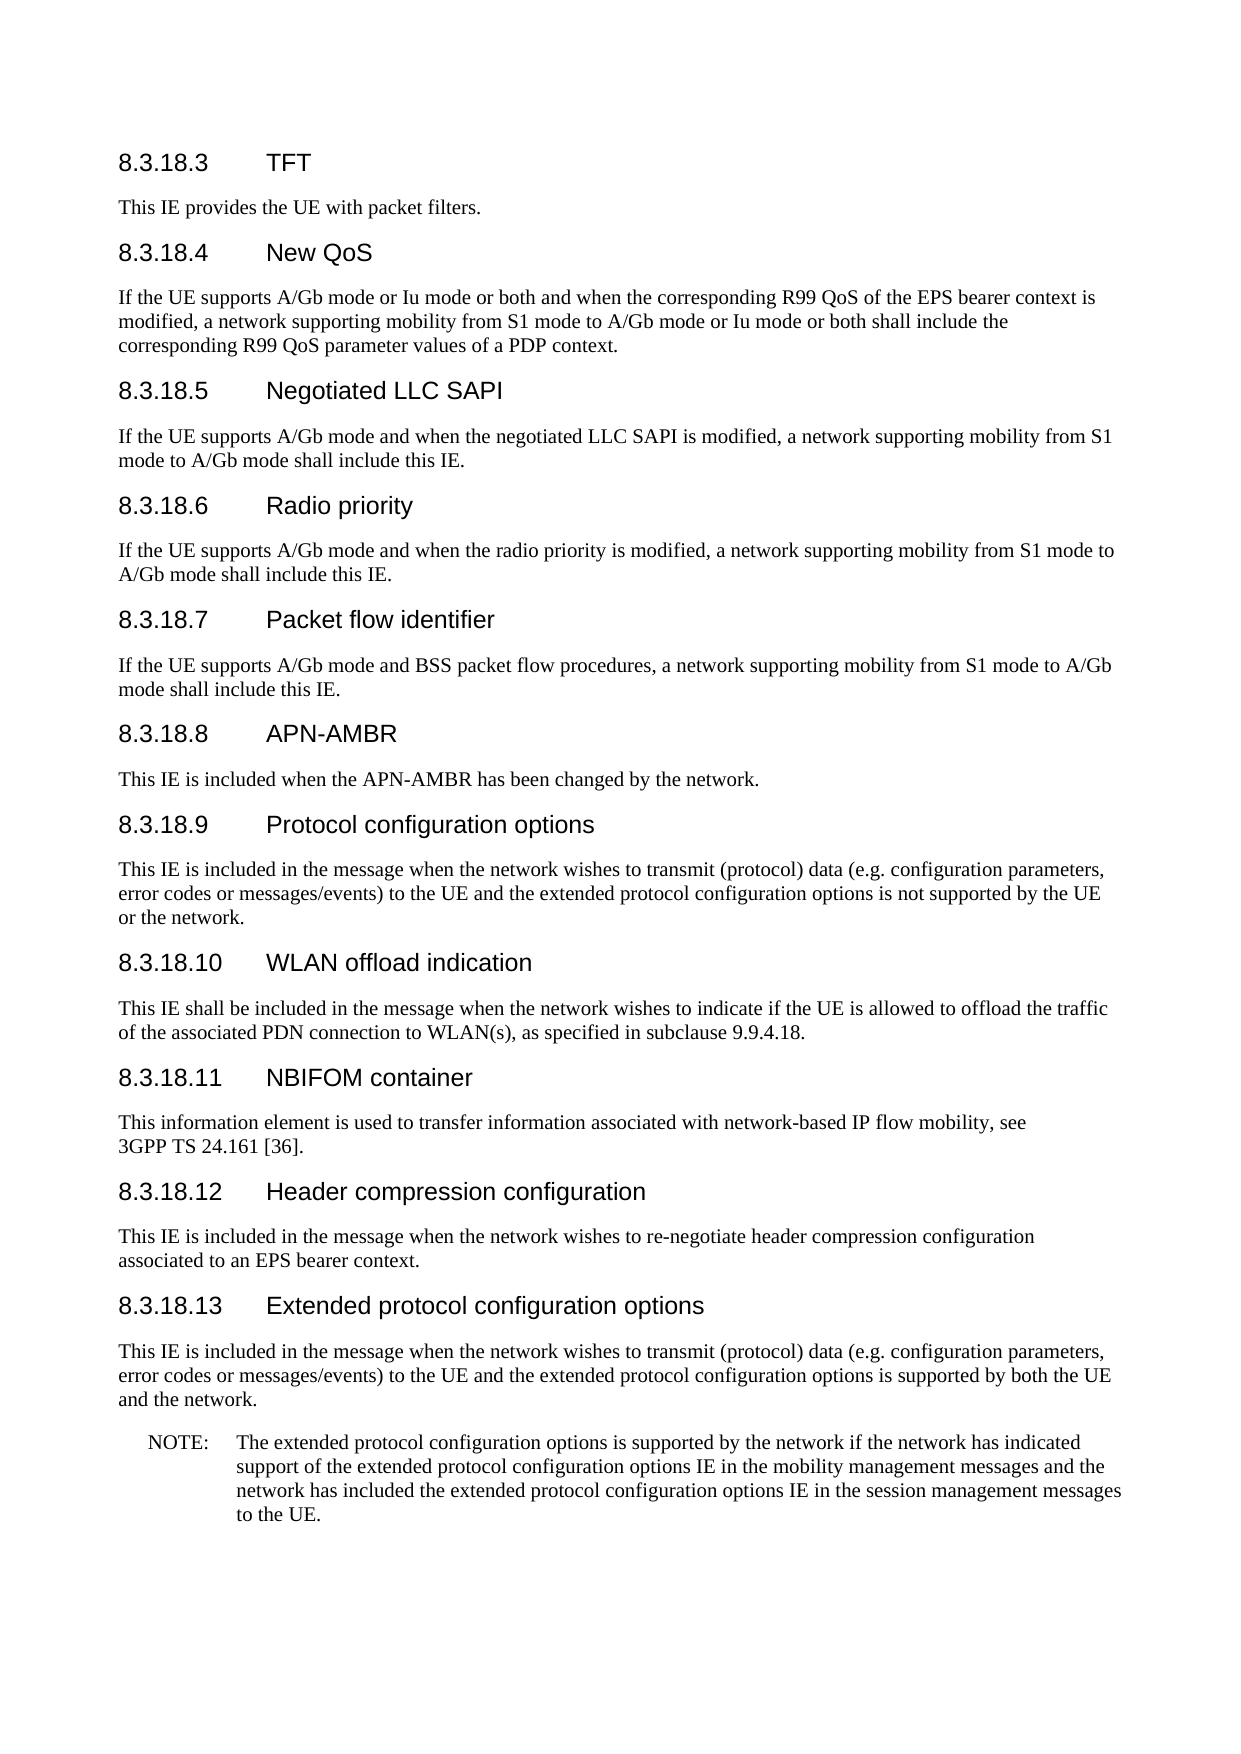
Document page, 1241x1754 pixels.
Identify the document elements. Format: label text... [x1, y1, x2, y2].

text If the UE supports A/Gb mode and when the negotiated LLC SAPI is modified, a network supporting mobility from S1 mode to A/Gb mode shall include this IE. [118, 424, 1122, 472]
text If the UE supports A/Gb mode or Iu mode or both and when the corresponding R99 QoS of the EPS bearer context is modified, a network supporting mobility from S1 mode to A/Gb mode or Iu mode or both shall include the corresponding R99 QoS parameter values of a PDP context. [118, 285, 1122, 357]
text This IE provides the UE with packet filters. [118, 195, 1122, 219]
subtitle 8.3.18.9 Protocol configuration options [118, 810, 1122, 838]
text This IE is included in the message when the network wishes to transmit (protocol) data (e.g. configuration parameters, error codes or messages/events) to the UE and the extended protocol configuration options is supported by both the UE and the network. [118, 1339, 1122, 1411]
text This IE is included in the message when the network wishes to re-negotiate header compression configuration associated to an EPS bearer context. [118, 1224, 1122, 1272]
subtitle 8.3.18.4 New QoS [118, 238, 1122, 267]
subtitle 8.3.18.7 Packet flow identifier [118, 605, 1122, 634]
text This IE is included when the APN-AMBR has been changed by the network. [118, 767, 1122, 791]
text NOTE: The extended protocol configuration options is supported by the network if the network has indicated support of the extended protocol configuration options IE in the mobility management messages and the network has included the extended protocol configuration options IE in the session management messages to the UE. [148, 1430, 1122, 1526]
subtitle 8.3.18.10 WLAN offload indication [118, 948, 1122, 977]
subtitle 8.3.18.13 Extended protocol configuration options [118, 1291, 1122, 1320]
text This IE shall be included in the message when the network wishes to indicate if the UE is allowed to offload the traffic of the associated PDN connection to WLAN(s), as specified in subclause 9.9.4.18. [118, 996, 1122, 1044]
subtitle 8.3.18.6 Radio priority [118, 491, 1122, 519]
subtitle 8.3.18.5 Negotiated LLC SAPI [118, 376, 1122, 405]
subtitle 8.3.18.11 NBIFOM container [118, 1062, 1122, 1091]
text This IE is included in the message when the network wishes to transmit (protocol) data (e.g. configuration parameters, error codes or messages/events) to the UE and the extended protocol configuration options is not supported by the UE or the network. [118, 857, 1122, 929]
text If the UE supports A/Gb mode and BSS packet flow procedures, a network supporting mobility from S1 mode to A/Gb mode shall include this IE. [118, 652, 1122, 701]
subtitle 8.3.18.12 Header compression configuration [118, 1177, 1122, 1206]
subtitle 8.3.18.3 TFT [118, 147, 1122, 176]
text If the UE supports A/Gb mode and when the radio priority is modified, a network supporting mobility from S1 mode to A/Gb mode shall include this IE. [118, 538, 1122, 586]
text This information element is used to transfer information associated with network-based IP flow mobility, see 3GPP TS 24.161 [36]. [118, 1110, 1122, 1158]
subtitle 8.3.18.8 APN-AMBR [118, 719, 1122, 748]
